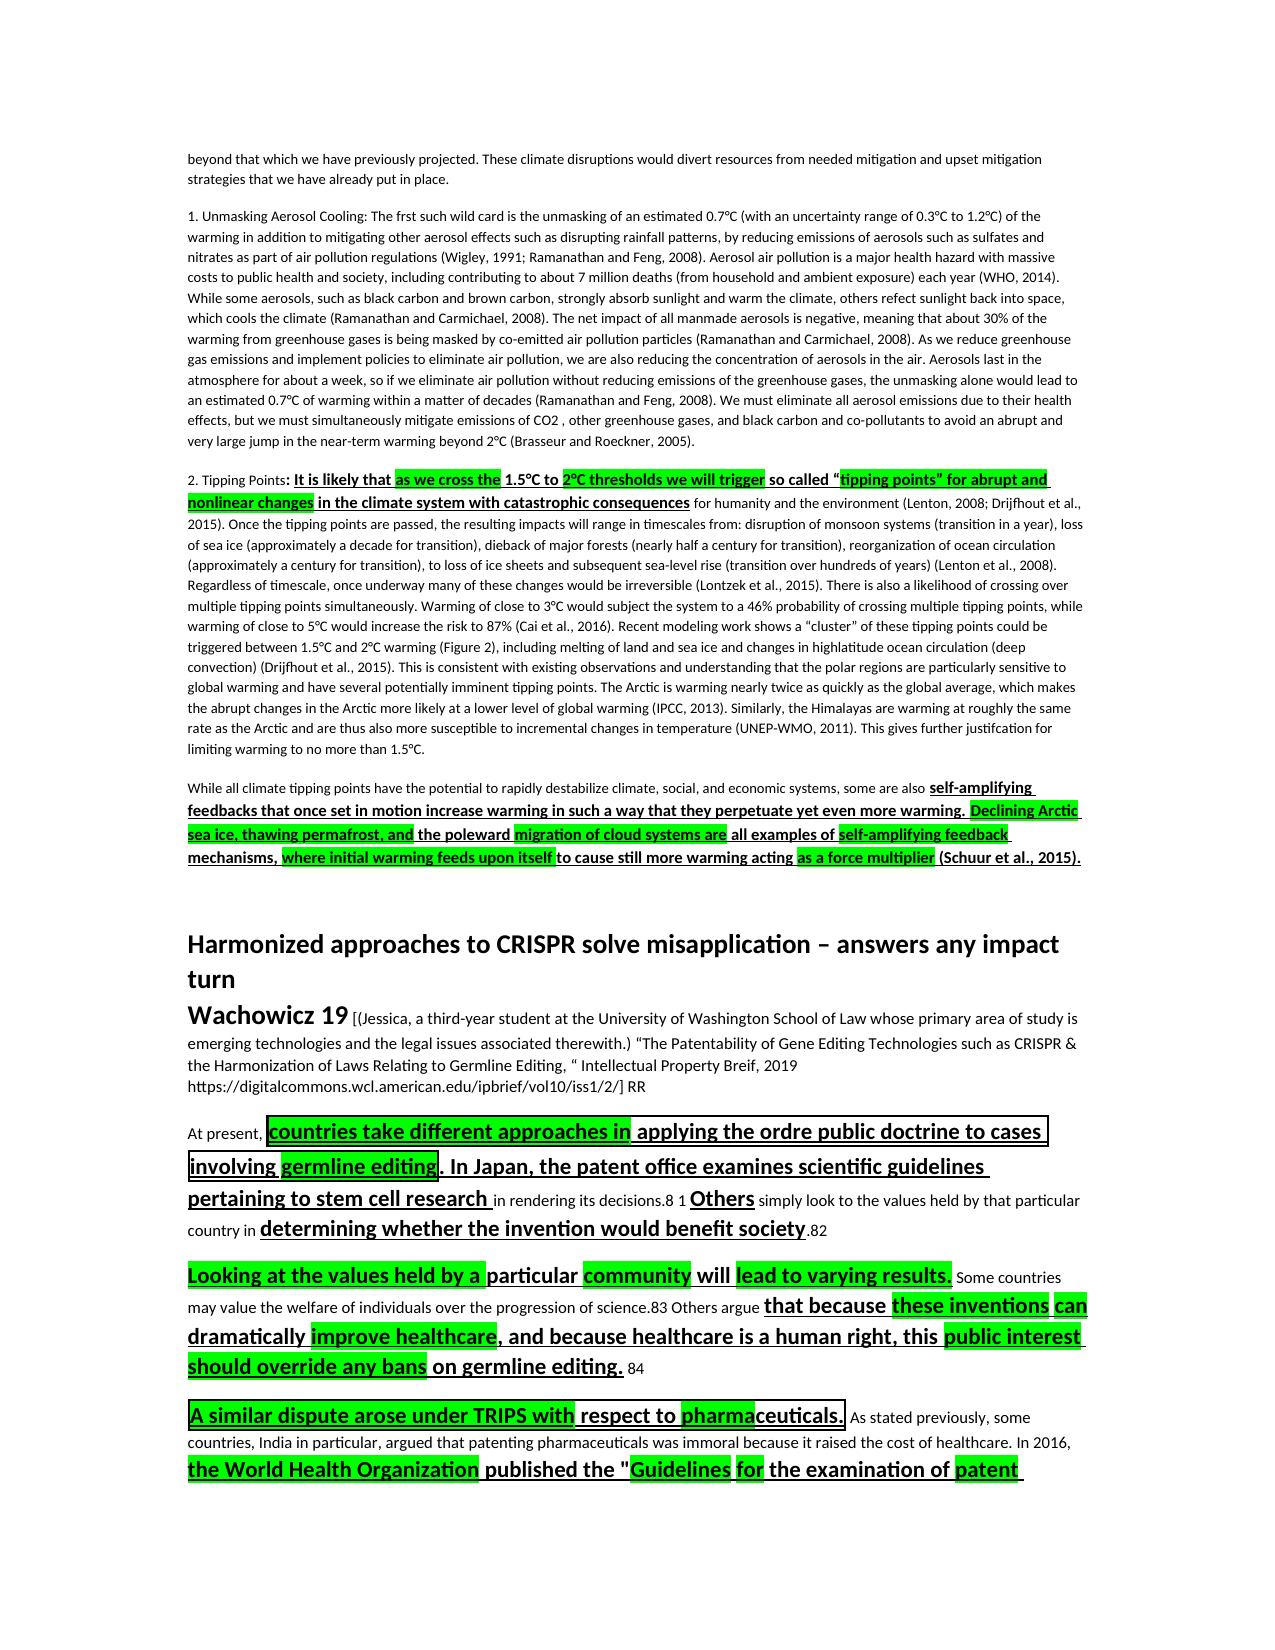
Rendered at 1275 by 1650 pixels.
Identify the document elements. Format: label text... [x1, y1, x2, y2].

subtitle Harmonized approaches to CRISPR solve misapplication – answers any impact turn [187, 927, 1087, 996]
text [187, 150, 1087, 188]
text 1. Unmasking Aerosol Cooling: The frst such wild card is the unmasking of an estimated 0.7°C (with an uncertainty range of 0.3°C to 1.2°C) of the warming in addition to mitigating other aerosol effects such as disrupting rainfall patterns, by reducing emissions of aerosols such as sulfates and nitrates as part of air pollution regulations (Wigley, 1991; Ramanathan and Feng, 2008). Aerosol air pollution is a major health hazard with massive costs to public health and society, including contributing to about 7 million deaths (from household and ambient exposure) each year (WHO, 2014). While some aerosols, such as black carbon and brown carbon, strongly absorb sunlight and warm the climate, others refect sunlight back into space, which cools the climate (Ramanathan and Carmichael, 2008). The net impact of all manmade aerosols is negative, meaning that about 30% of the warming from greenhouse gases is being masked by co-emitted air pollution particles (Ramanathan and Carmichael, 2008). As we reduce greenhouse gas emissions and implement policies to eliminate air pollution, we are also reducing the concentration of aerosols in the air. Aerosols last in the atmosphere for about a week, so if we eliminate air pollution without reducing emissions of the greenhouse gases, the unmasking alone would lead to an estimated 0.7°C of warming within a matter of decades (Ramanathan and Feng, 2008). We must eliminate all aerosol emissions due to their health effects, but we must simultaneously mitigate emissions of CO2 , other greenhouse gases, and black carbon and co-pollutants to avoid an abrupt and very large jump in the near-term warming beyond 2°C (Brasseur and Roeckner, 2005). [187, 207, 1087, 450]
text Wachowicz 19 [(Jessica, a third-year student at the University of Washington School of Law whose primary area of study is emerging technologies and the legal issues associated therewith.) “The Patentability of Gene Editing Technologies such as CRISPR & the Harmonization of Laws Relating to Germline Editing, “ Intellectual Property Breif, 2019 https://digitalcommons.wcl.american.edu/ipbrief/vol10/iss1/2/] RR [187, 998, 1087, 1097]
text 2. Tipping Points: It is likely that as we cross the 1.5°C to 2°C thresholds we will trigger so called “tipping points” for abrupt and nonlinear changes in the climate system with catastrophic consequences for humanity and the environment (Lenton, 2008; Drijfhout et al., 2015). Once the tipping points are passed, the resulting impacts will range in timescales from: disruption of monsoon systems (transition in a year), loss of sea ice (approximately a decade for transition), dieback of major forests (nearly half a century for transition), reorganization of ocean circulation (approximately a century for transition), to loss of ice sheets and subsequent sea-level rise (transition over hundreds of years) (Lenton et al., 2008). Regardless of timescale, once underway many of these changes would be irreversible (Lontzek et al., 2015). There is also a likelihood of crossing over multiple tipping points simultaneously. Warming of close to 3°C would subject the system to a 46% probability of crossing multiple tipping points, while warming of close to 5°C would increase the risk to 87% (Cai et al., 2016). Recent modeling work shows a “cluster” of these tipping points could be triggered between 1.5°C and 2°C warming (Figure 2), including melting of land and sea ice and changes in highlatitude ocean circulation (deep convection) (Drijfhout et al., 2015). This is consistent with existing observations and understanding that the polar regions are particularly sensitive to global warming and have several potentially imminent tipping points. The Arctic is warming nearly twice as quickly as the global average, which makes the abrupt changes in the Arctic more likely at a lower level of global warming (IPCC, 2013). Similarly, the Himalayas are warming at roughly the same rate as the Arctic and are thus also more susceptible to incremental changes in temperature (UNEP-WMO, 2011). This gives further justifcation for limiting warming to no more than 1.5°C. [187, 469, 1087, 758]
text Looking at the values held by a particular community will lead to varying results. Some countries may value the welfare of individuals over the progression of science.83 Others argue that because these inventions can dramatically improve healthcare, and because healthcare is a human right, this public interest should override any bans on germline editing. 84 [187, 1261, 1087, 1380]
text At present, countries take different approaches in applying the ordre public doctrine to cases involving germline editing. In Japan, the patent office examines scientific guidelines pertaining to stem cell research in rendering its decisions.8 1 Others simply look to the values held by that particular country in determining whether the invention would benefit society.82 [187, 1115, 1087, 1242]
text While all climate tipping points have the potential to rapidly destabilize climate, social, and economic systems, some are also self-amplifying feedbacks that once set in motion increase warming in such a way that they perpetuate yet even more warming. Declining Arctic sea ice, thawing permafrost, and the poleward migration of cloud systems are all examples of self-amplifying feedback mechanisms, where initial warming feeds upon itself to cause still more warming acting as a force multiplier (Schuur et al., 2015). [187, 777, 1087, 867]
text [187, 1399, 1087, 1483]
